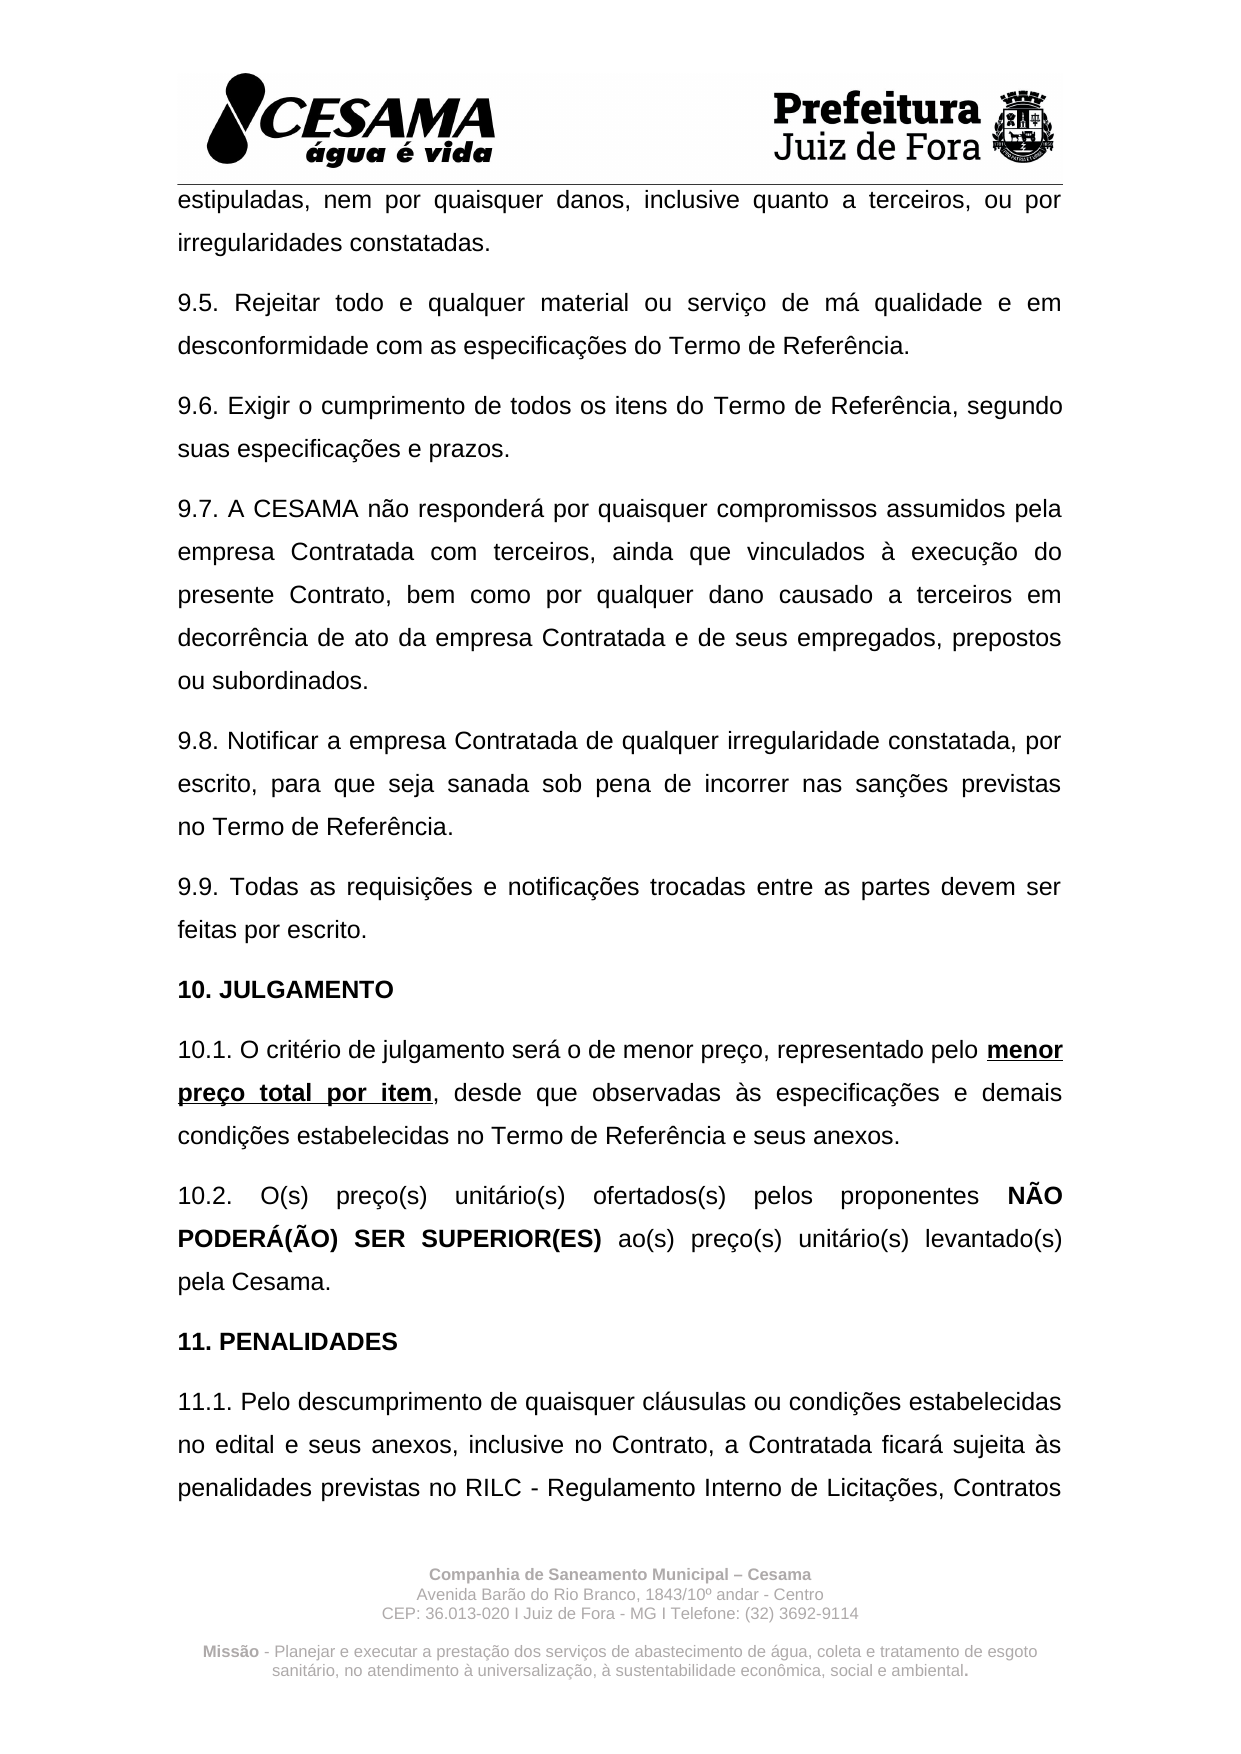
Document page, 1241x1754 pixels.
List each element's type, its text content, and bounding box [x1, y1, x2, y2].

text 9.6. Exigir o cumprimento de todos os itens do Termo de Referência, segundo suas especificações e prazos. [177, 391, 1063, 463]
text 10. JULGAMENTO [177, 975, 1063, 1004]
text 9.8. Notificar a empresa Contratada de qualquer irregularidade constatada, por escrito, para que seja sanada sob pena de incorrer nas sanções previstas no Termo de Referência. [177, 726, 1063, 841]
picture [177, 73, 1063, 185]
text 11. PENALIDADES [177, 1327, 1063, 1356]
text 10.1. O critério de julgamento será o de menor preço, representado pelo menor preço total por item, desde que observadas às especificações e demais condições estabelecidas no Termo de Referência e seus anexos. [177, 1035, 1063, 1150]
text 9.9. Todas as requisições e notificações trocadas entre as partes devem ser feitas por escrito. [177, 872, 1063, 944]
text 9.7. A CESAMA não responderá por quaisquer compromissos assumidos pela empresa Contratada com terceiros, ainda que vinculados à execução do presente Contrato, bem como por qualquer dano causado a terceiros em decorrência de ato da empresa Contratada e de seus empregados, prepostos ou subordinados. [177, 494, 1063, 695]
text 10.2. O(s) preço(s) unitário(s) ofertados(s) pelos proponentes NÃO PODERÁ(ÃO) SER SUPERIOR(ES) ao(s) preço(s) unitário(s) levantado(s) pela Cesama. [177, 1181, 1063, 1296]
text 9.5. Rejeitar todo e qualquer material ou serviço de má qualidade e em desconformidade com as especificações do Termo de Referência. [177, 288, 1063, 360]
